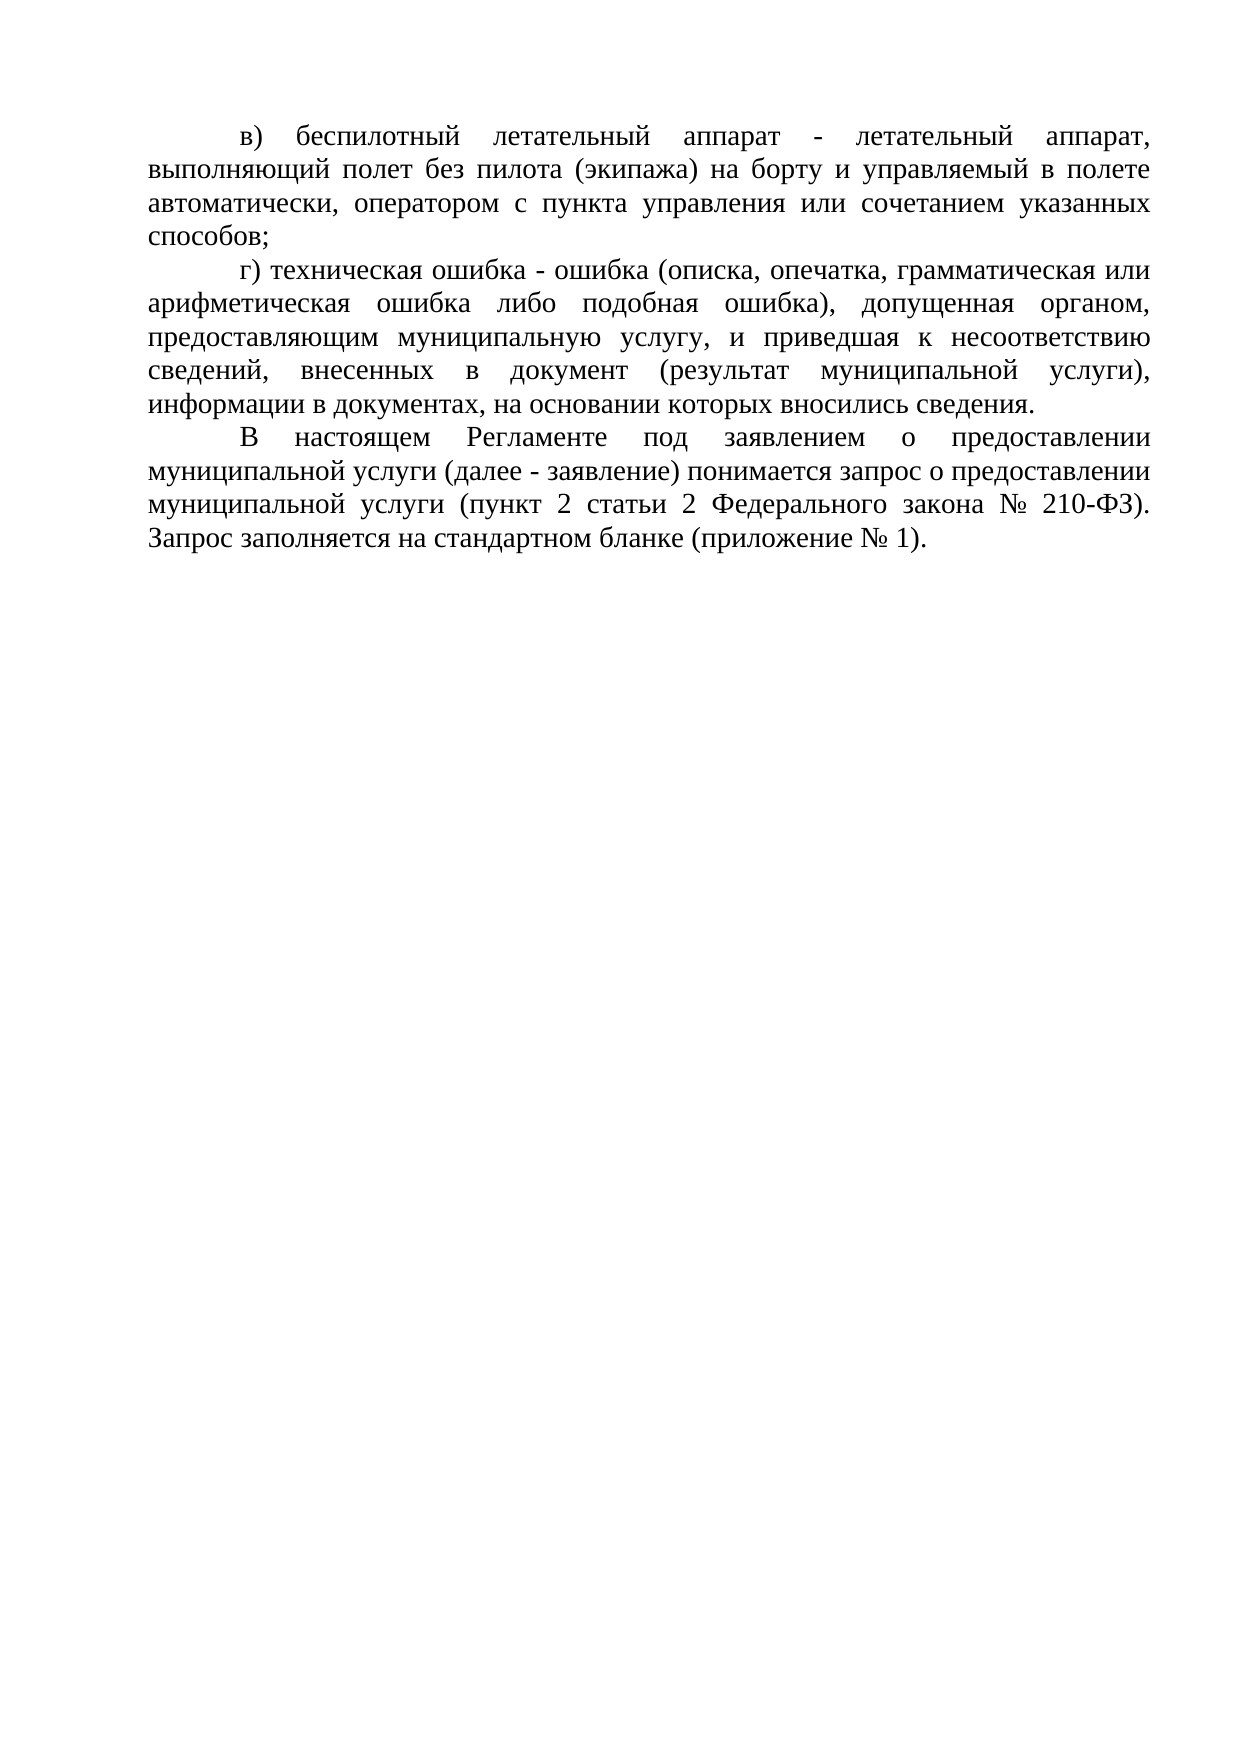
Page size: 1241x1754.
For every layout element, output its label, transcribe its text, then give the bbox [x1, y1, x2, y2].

text В настоящем Регламенте под заявлением о предоставлении муниципальной услуги (далее - заявление) понимается запрос о предоставлении муниципальной услуги (пункт 2 статьи 2 Федерального закона № 210-ФЗ). Запрос заполняется на стандартном бланке (приложение № 1). [148, 420, 1152, 554]
text в) беспилотный летательный аппарат - летательный аппарат, выполняющий полет без пилота (экипажа) на борту и управляемый в полете автоматически, оператором с пункта управления или сочетанием указанных способов; [148, 118, 1152, 252]
text г) техническая ошибка - ошибка (описка, опечатка, грамматическая или арифметическая ошибка либо подобная ошибка), допущенная органом, предоставляющим муниципальную услугу, и приведшая к несоответствию сведений, внесенных в документ (результат муниципальной услуги), информации в документах, на основании которых вносились сведения. [148, 252, 1152, 420]
